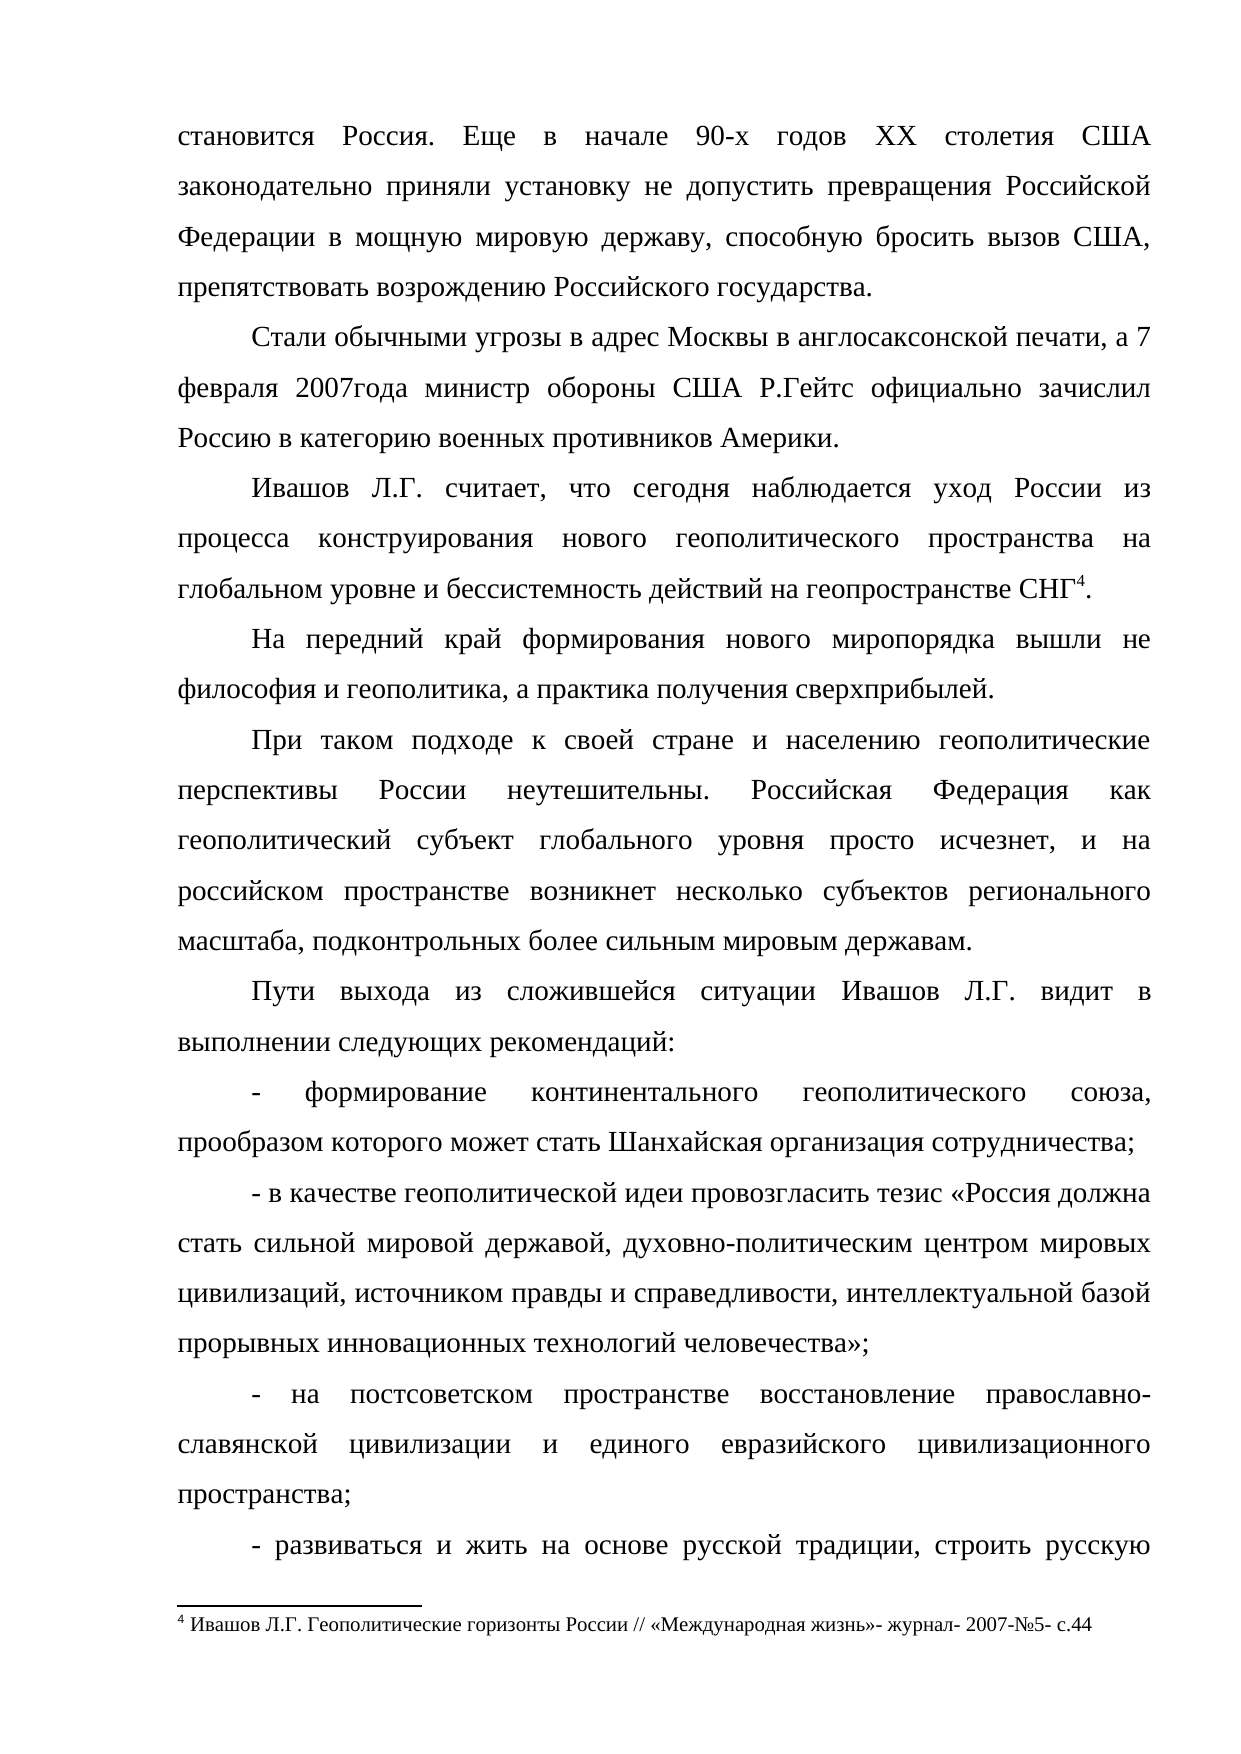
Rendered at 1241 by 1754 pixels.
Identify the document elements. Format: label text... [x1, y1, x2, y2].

text - на постсоветском пространстве восстановление православно-славянской цивилизации и единого евразийского цивилизационного пространства; [177, 1376, 1152, 1510]
text На передний край формирования нового миропорядка вышли не философия и геополитика, а практика получения сверхприбылей. [177, 621, 1152, 705]
text - формирование континентального геополитического союза, прообразом которого может стать Шанхайская организация сотрудничества; [177, 1074, 1152, 1158]
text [177, 1527, 1152, 1560]
text Стали обычными угрозы в адрес Москвы в англосаксонской печати, а 7 февраля 2007года министр обороны США Р.Гейтс официально зачислил Россию в категорию военных противников Америки. [177, 319, 1152, 453]
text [177, 118, 1152, 303]
text Пути выхода из сложившейся ситуации Ивашов Л.Г. видит в выполнении следующих рекомендаций: [177, 973, 1152, 1057]
text - в качестве геополитической идеи провозгласить тезис «Россия должна стать сильной мировой державой, духовно-политическим центром мировых цивилизаций, источником правды и справедливости, интеллектуальной базой прорывных инновационных технологий человечества»; [177, 1175, 1152, 1359]
text При таком подходе к своей стране и населению геополитические перспективы России неутешительны. Российская Федерация как геополитический субъект глобального уровня просто исчезнет, и на российском пространстве возникнет несколько субъектов регионального масштаба, подконтрольных более сильным мировым державам. [177, 722, 1152, 957]
text Ивашов Л.Г. считает, что сегодня наблюдается уход России из процесса конструирования нового геополитического пространства на глобальном уровне и бессистемность действий на геопространстве СНГ. [177, 470, 1152, 604]
